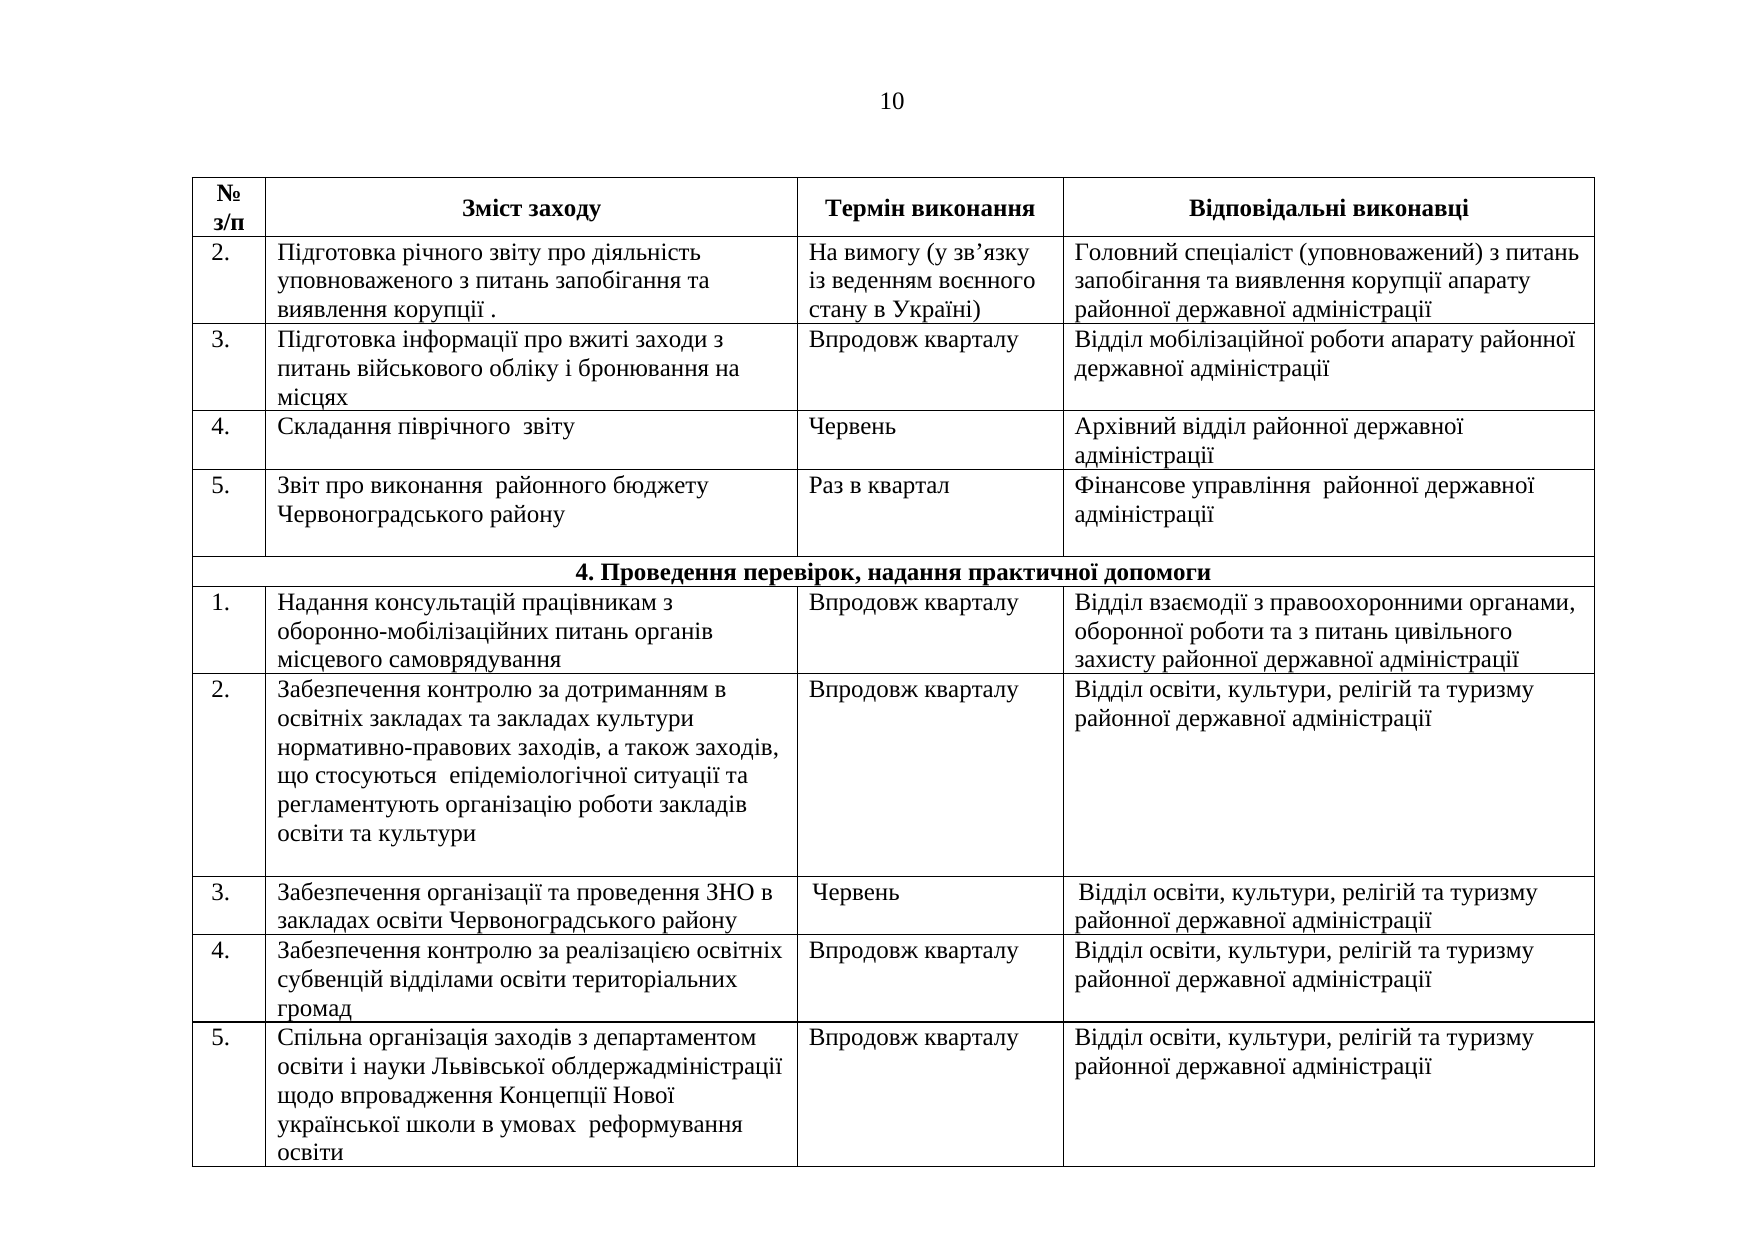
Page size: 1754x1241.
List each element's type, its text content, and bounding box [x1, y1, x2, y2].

table_cell Червень [798, 411, 1063, 469]
table_cell Підготовка річного звіту про діяльність уповноваженого з питань запобігання та виявлення корупції . [266, 237, 797, 323]
table_header Зміст заходу [266, 178, 797, 236]
table_cell Відділ освіти, культури, релігій та туризму районної державної адміністрації [1064, 935, 1594, 1021]
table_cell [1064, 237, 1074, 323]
table_header Термін виконання [798, 178, 1063, 236]
table_cell Забезпечення контролю за реалізацією освітніх субвенцій відділами освіти територіальних громад [266, 935, 797, 1021]
table_cell Складання піврічного звіту [266, 411, 797, 469]
table_cell [193, 470, 265, 556]
table_cell Впродовж кварталу [798, 324, 1063, 410]
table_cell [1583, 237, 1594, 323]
table_cell Спільна організація заходів з департаментом освіти і науки Львівської облдержадміністрації щодо впровадження Концепції Нової української школи в умовах реформування освіти [266, 1023, 797, 1166]
table_cell Відділ освіти, культури, релігій та туризму районної державної адміністрації [1064, 674, 1594, 876]
table_cell [193, 1023, 265, 1166]
table_cell [193, 237, 265, 323]
table_cell Надання консультацій працівникам з оборонно-мобілізаційних питань органів місцевого самоврядування [266, 587, 797, 673]
table_cell Відділ взаємодії з правоохоронними органами, оборонної роботи та з питань цивільного захисту районної державної адміністрації [1064, 587, 1594, 673]
table_cell [193, 411, 265, 469]
table_cell [193, 877, 265, 934]
table_cell [193, 324, 265, 410]
table_cell Впродовж кварталу [798, 674, 1063, 876]
table_cell Підготовка інформації про вжиті заходи з питань військового обліку і бронювання на місцях [266, 324, 797, 410]
table_cell Раз в квартал [798, 470, 1063, 556]
table_header № з/п [193, 178, 265, 236]
table_cell Червень [798, 877, 1063, 934]
table_cell Архівний відділ районної державної адміністрації [1064, 411, 1594, 469]
table_cell [193, 935, 265, 1021]
table_cell Відділ освіти, культури, релігій та туризму районної державної адміністрації [1064, 877, 1594, 934]
table_cell 4. Проведення перевірок, надання практичної допомоги [193, 557, 1594, 586]
table_cell Впродовж кварталу [798, 1023, 1063, 1166]
table_cell Звіт про виконання районного бюджету Червоноградського району [266, 470, 797, 556]
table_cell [1064, 1023, 1594, 1166]
table_cell [193, 587, 265, 673]
table_cell Відділ мобілізаційної роботи апарату районної державної адміністрації [1064, 324, 1594, 410]
table_cell [193, 674, 265, 876]
table_cell Фінансове управління районної державної адміністрації [1064, 470, 1594, 556]
table_header Відповідальні виконавці [1064, 178, 1594, 236]
table_cell На вимогу (у зв’язку із веденням воєнного стану в Україні) [798, 237, 1063, 323]
table_cell Забезпечення організації та проведення ЗНО в закладах освіти Червоноградського району [266, 877, 797, 934]
table_cell Впродовж кварталу [798, 587, 1063, 673]
table_cell Забезпечення контролю за дотриманням в освітніх закладах та закладах культури нормативно-правових заходів, а також заходів, що стосуються епідеміологічної ситуації та регламентують організацію роботи закладів освіти та культури [266, 674, 797, 876]
table_cell Впродовж кварталу [798, 935, 1063, 1021]
